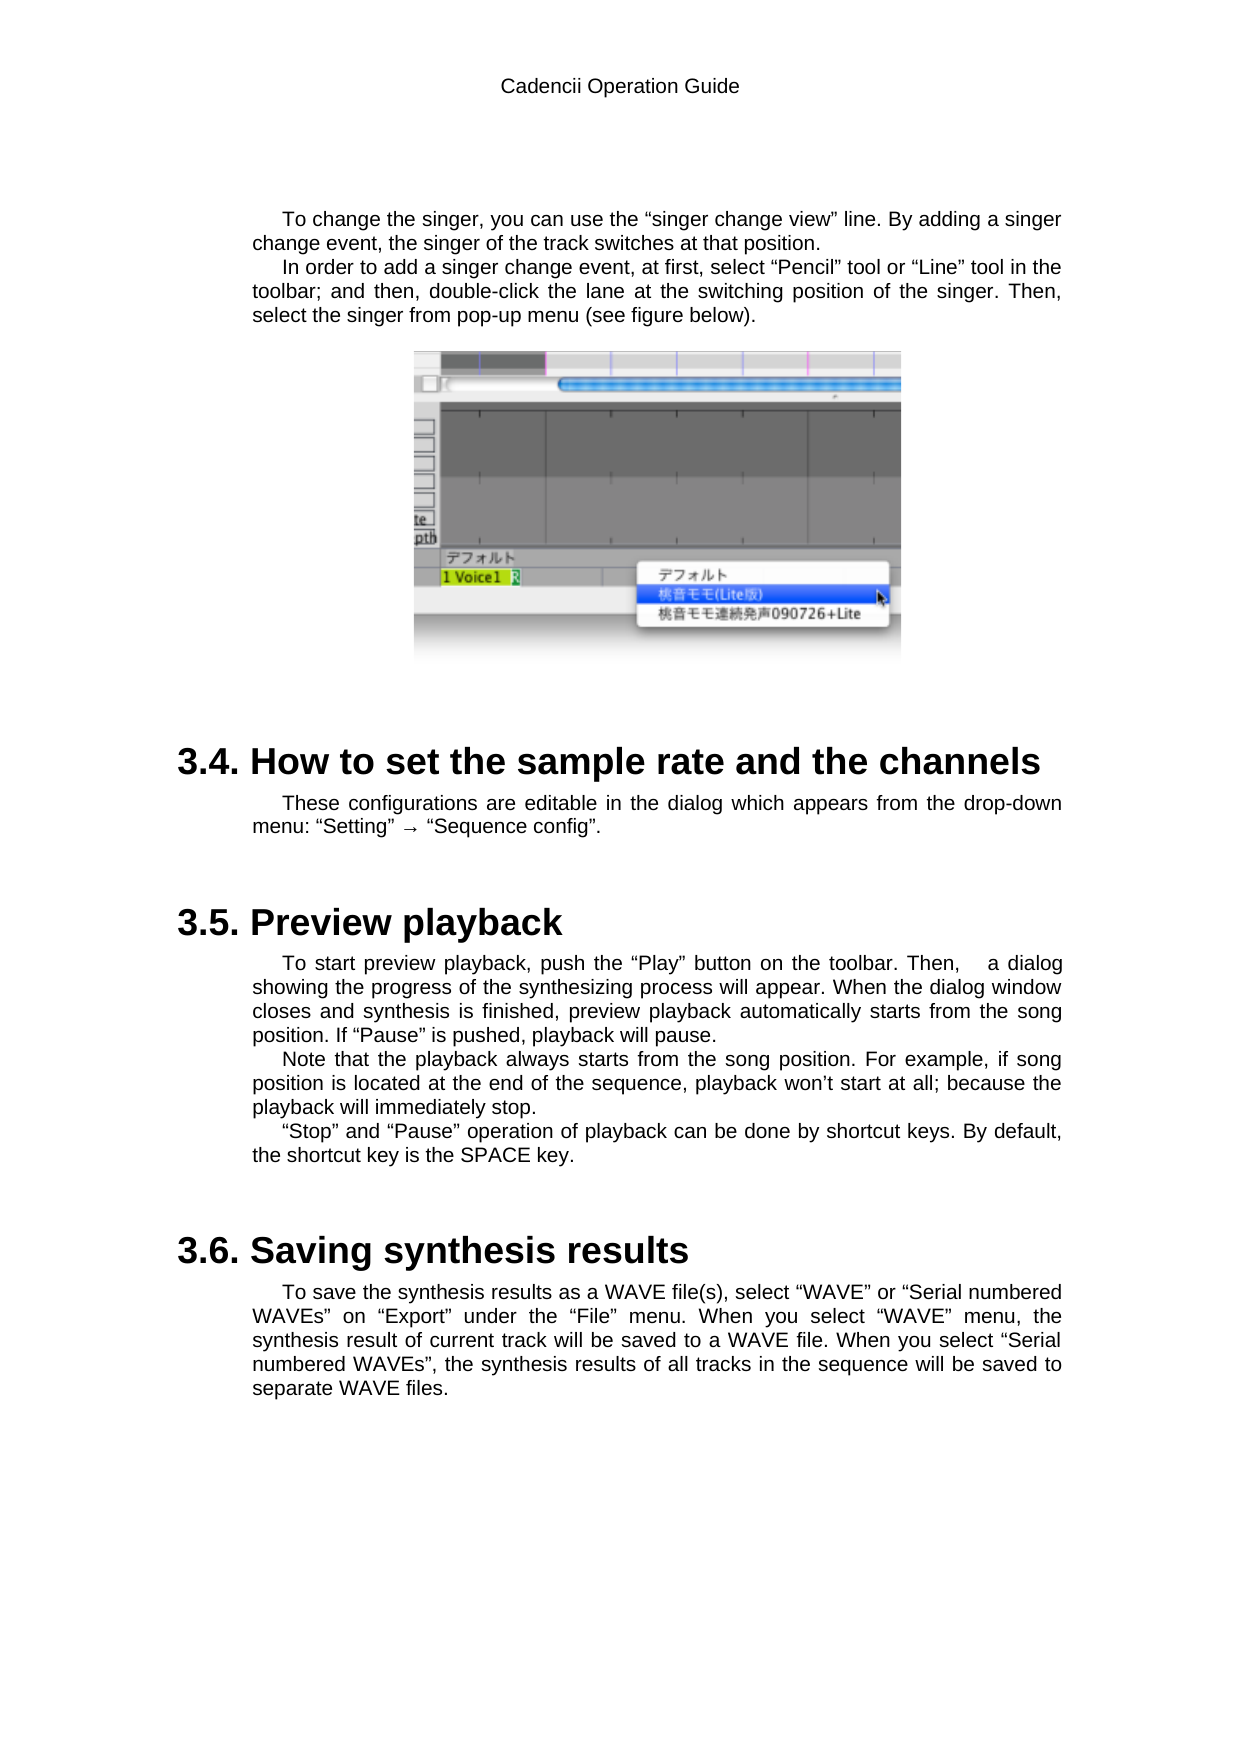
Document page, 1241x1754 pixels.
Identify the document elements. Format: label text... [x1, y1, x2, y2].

text “Stop” and “Pause” operation of playback can be done by shortcut keys. By default, the shortcut key is the SPACE key. [252, 1119, 1063, 1167]
text These configurations are editable in the dialog which appears from the drop-down menu: “Setting” → “Sequence config”. [252, 790, 1063, 838]
subtitle 3.6. Saving synthesis results [177, 1228, 1063, 1271]
subtitle 3.4. How to set the sample rate and the channels [177, 739, 1063, 782]
subtitle 3.5. Preview playback [177, 900, 1063, 943]
text In order to add a singer change event, at first, select “Pencil” tool or “Line” tool in the toolbar; and then, double-click the lane at the switching position of the singer. Then, select the singer from pop-up menu (see figure below). [252, 254, 1063, 326]
text To change the singer, you can use the “singer change view” line. By adding a singer change event, the singer of the track switches at that position. [252, 207, 1063, 254]
text To start preview playback, push the “Play” button on the toolbar. Then, a dialog showing the progress of the synthesizing process will appear. When the dialog window closes and synthesis is finished, preview playback automatically starts from the song position. If “Pause” is pushed, playback will pause. [252, 951, 1063, 1047]
text To save the synthesis results as a WAVE file(s), select “WAVE” or “Serial numbered WAVEs” on “Export” under the “File” menu. When you select “WAVE” menu, the synthesis result of current track will be saved to a WAVE file. When you select “Serial numbered WAVEs”, the synthesis results of all tracks in the sequence will be saved to separate WAVE files. [252, 1280, 1063, 1399]
text Note that the playback always starts from the song position. For example, if song position is located at the end of the sequence, playback won’t start at all; because the playback will immediately stop. [252, 1047, 1063, 1119]
